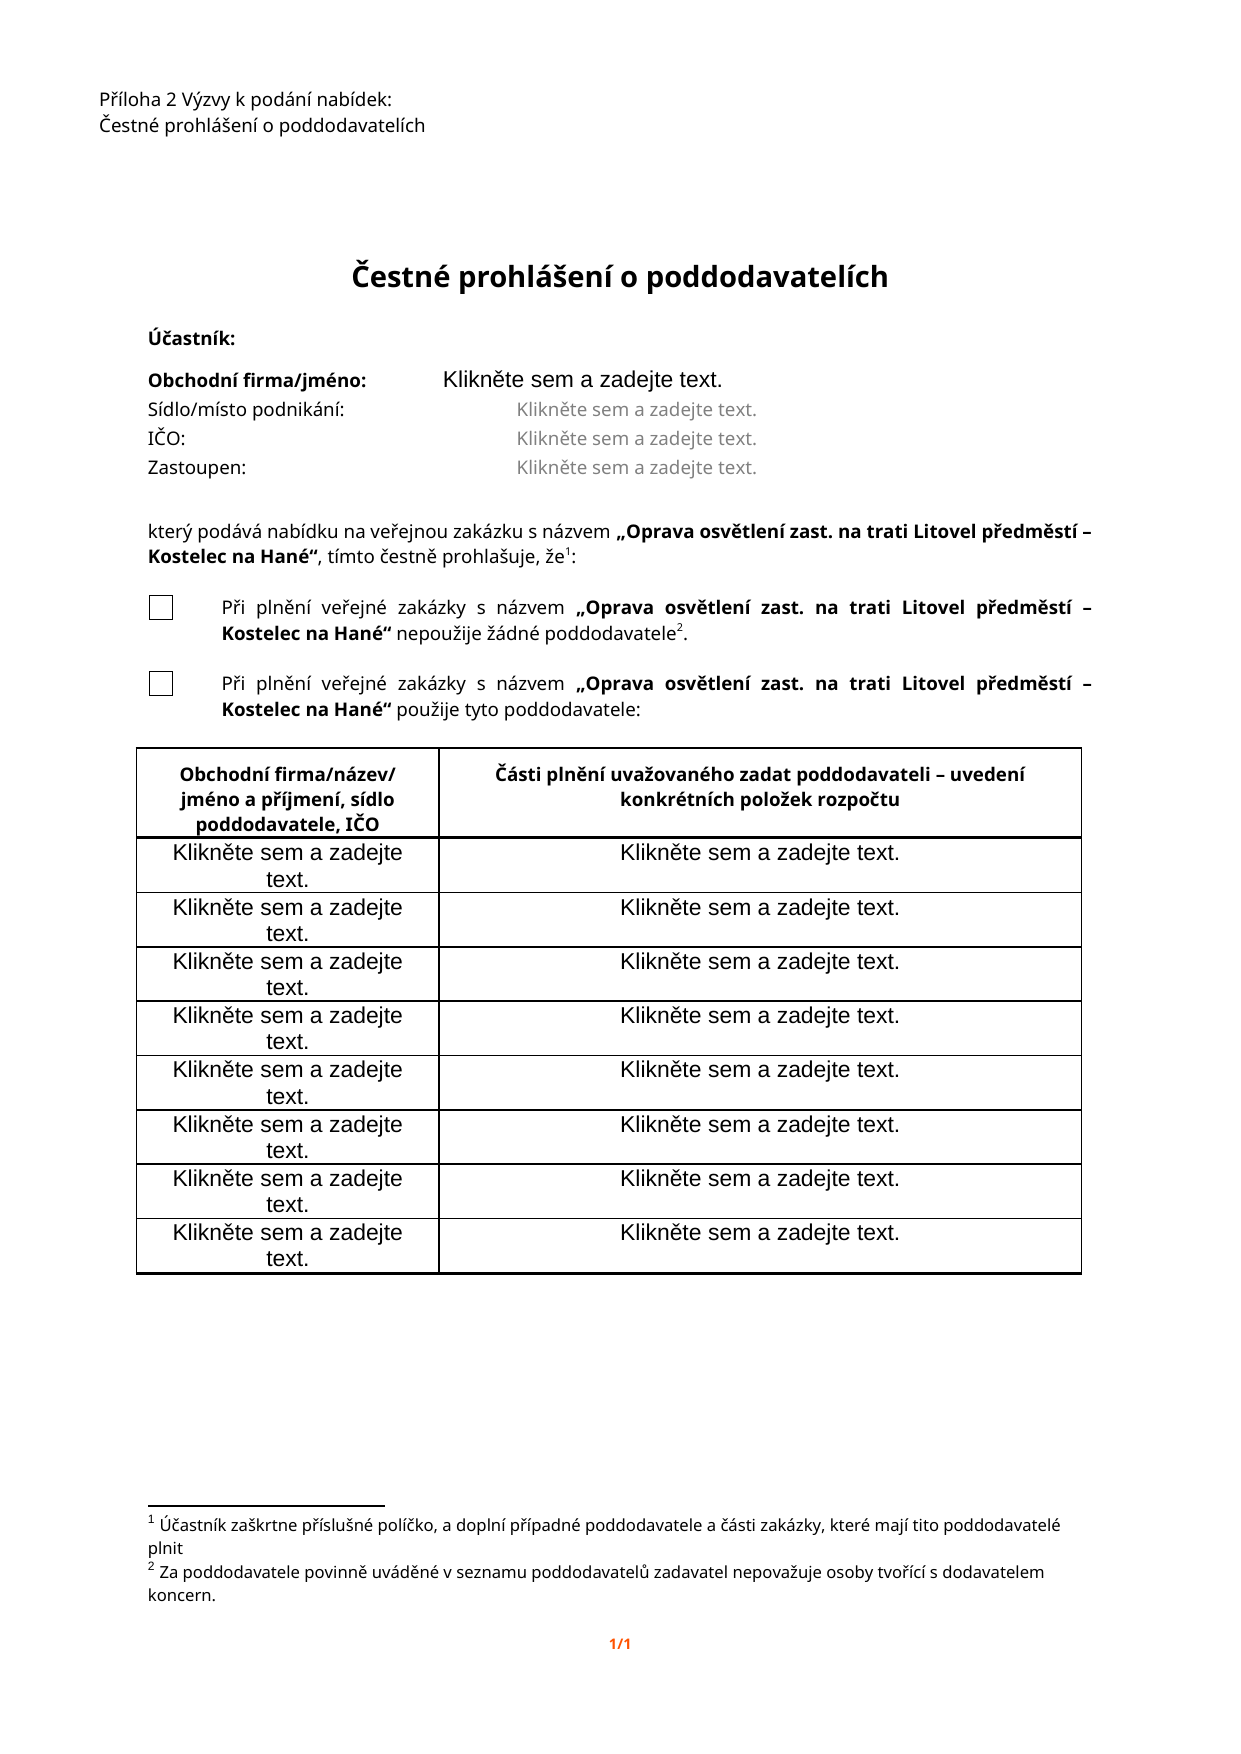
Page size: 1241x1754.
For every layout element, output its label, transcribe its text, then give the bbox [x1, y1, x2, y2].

text Při plnění veřejné zakázky s názvem „Oprava osvětlení zast. na trati Litovel předměstí – Kostelec na Hané“ nepoužije žádné poddodavatele. [148, 594, 1093, 645]
table_header Obchodní firma/název/ jméno a příjmení, sídlo poddodavatele, IČO [137, 749, 438, 836]
text Zastoupen: [148, 451, 1093, 480]
text Sídlo/místo podnikání: [148, 393, 1093, 422]
text který podává nabídku na veřejnou zakázku s názvem „Oprava osvětlení zast. na trati Litovel předměstí – Kostelec na Hané“, tímto čestně prohlašuje, že: [148, 518, 1093, 569]
text Při plnění veřejné zakázky s názvem „Oprava osvětlení zast. na trati Litovel předměstí – Kostelec na Hané“ použije tyto poddodavatele: [148, 670, 1093, 721]
table_header Části plnění uvažovaného zadat poddodavateli – uvedení konkrétních položek rozpočtu [440, 749, 1081, 836]
text Účastník: [148, 321, 1093, 352]
title Čestné prohlášení o poddodavatelích [148, 256, 1093, 296]
text Obchodní firma/jméno: [148, 364, 1093, 393]
text IČO: [148, 422, 1093, 451]
